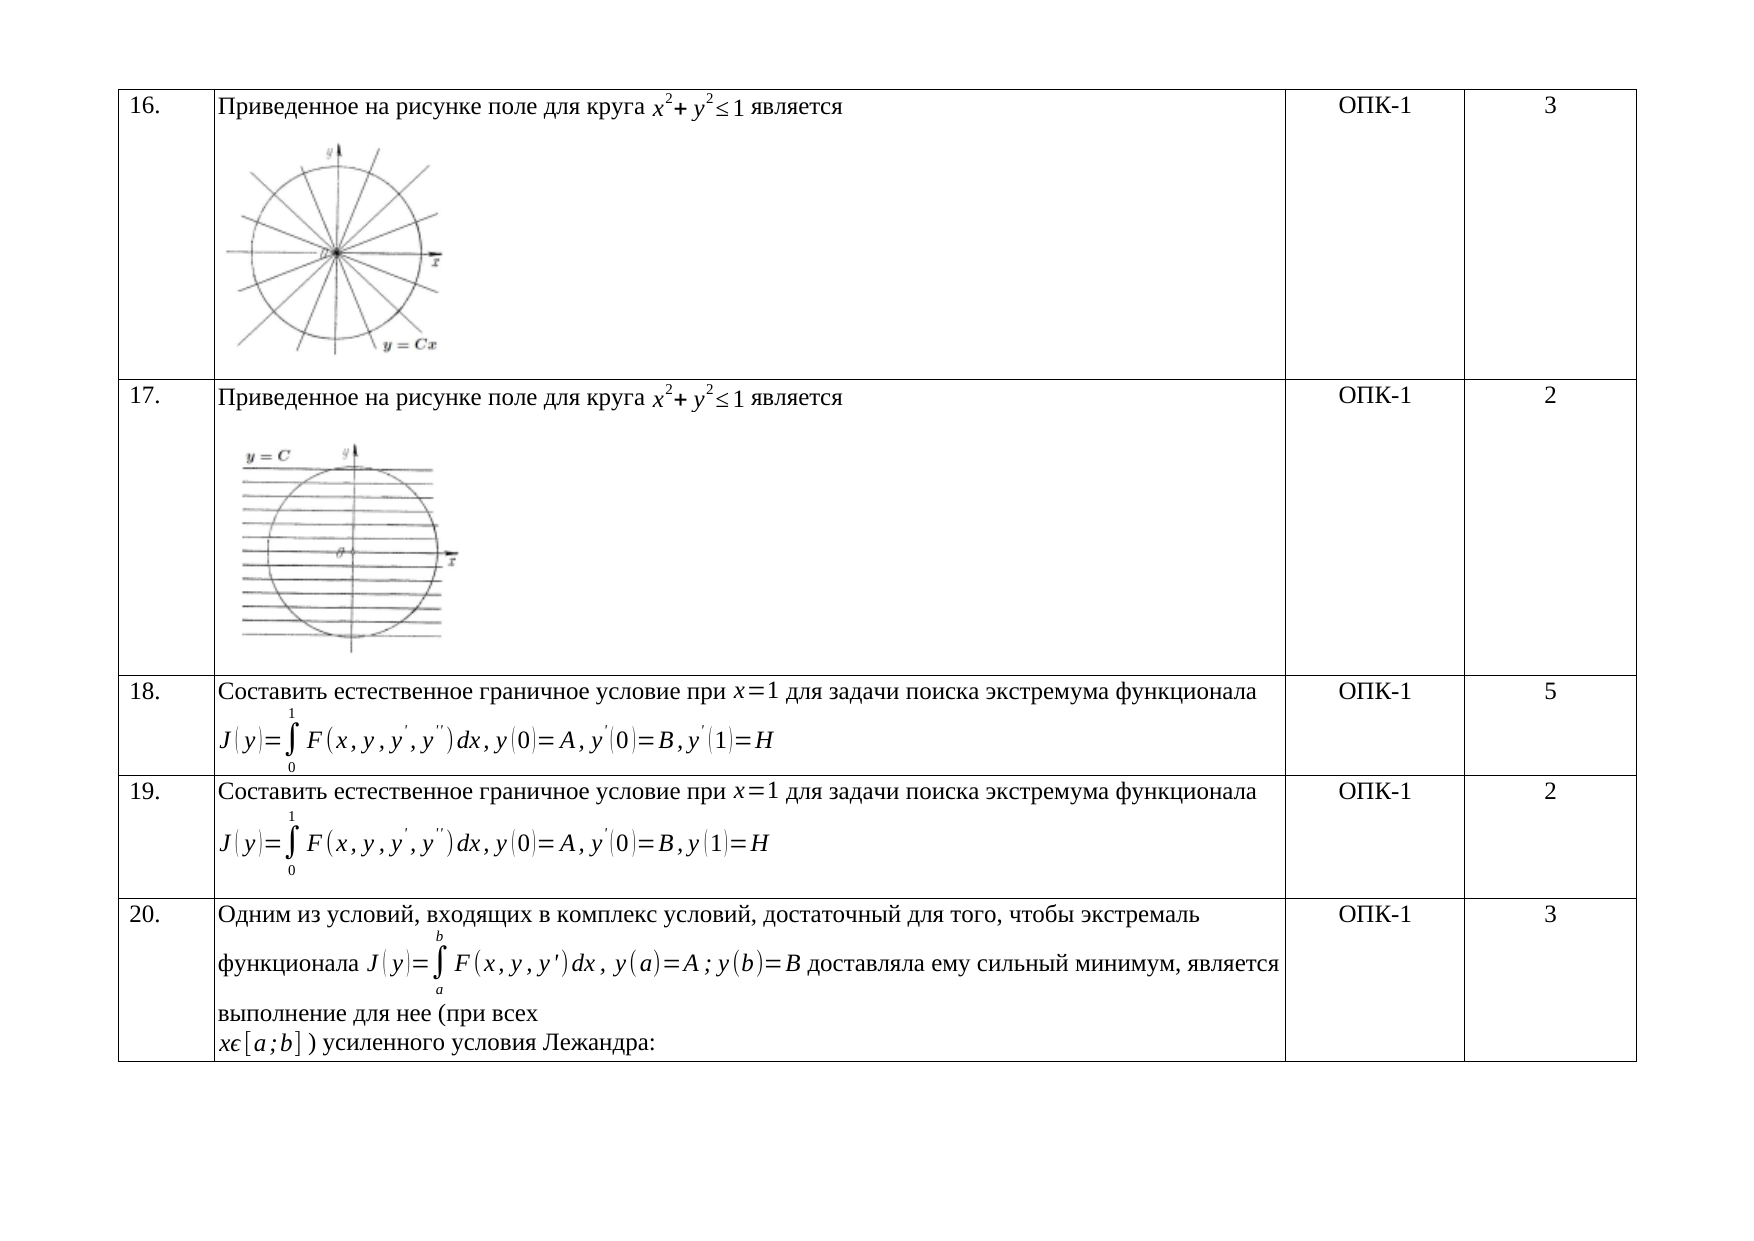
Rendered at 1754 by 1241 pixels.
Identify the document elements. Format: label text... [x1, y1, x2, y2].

table_cell ОПК-1 [1286, 676, 1464, 775]
table_cell [119, 676, 214, 775]
table_cell ОПК-1 [1286, 90, 1464, 379]
table_cell 5 [1465, 676, 1636, 775]
picture [219, 430, 470, 656]
table_cell Приведенное на рисунке поле для круга является [215, 380, 1285, 675]
picture [217, 139, 460, 361]
table_cell 2 [1465, 380, 1636, 675]
table_cell 3 [1465, 899, 1636, 1061]
table_cell Одним из условий, входящих в комплекс условий, достаточный для того, чтобы экстремаль функционала доставляла ему сильный минимум, является выполнение для нее (при всех ) усиленного условия Лежандра: [215, 899, 1285, 1061]
table_cell 3 [1465, 90, 1636, 379]
table_cell ОПК-1 [1286, 380, 1464, 675]
table_cell [119, 899, 214, 1061]
table_cell [119, 90, 214, 379]
table_cell Составить естественное граничное условие при для задачи поиска экстремума функционала [215, 676, 1285, 775]
table_cell Приведенное на рисунке поле для круга является [215, 90, 1285, 379]
table_cell ОПК-1 [1286, 776, 1464, 898]
table_cell 2 [1465, 776, 1636, 898]
table_cell [119, 380, 214, 675]
table_cell [119, 776, 214, 898]
table_cell Составить естественное граничное условие при для задачи поиска экстремума функционала [215, 776, 1285, 898]
table_cell ОПК-1 [1286, 899, 1464, 1061]
